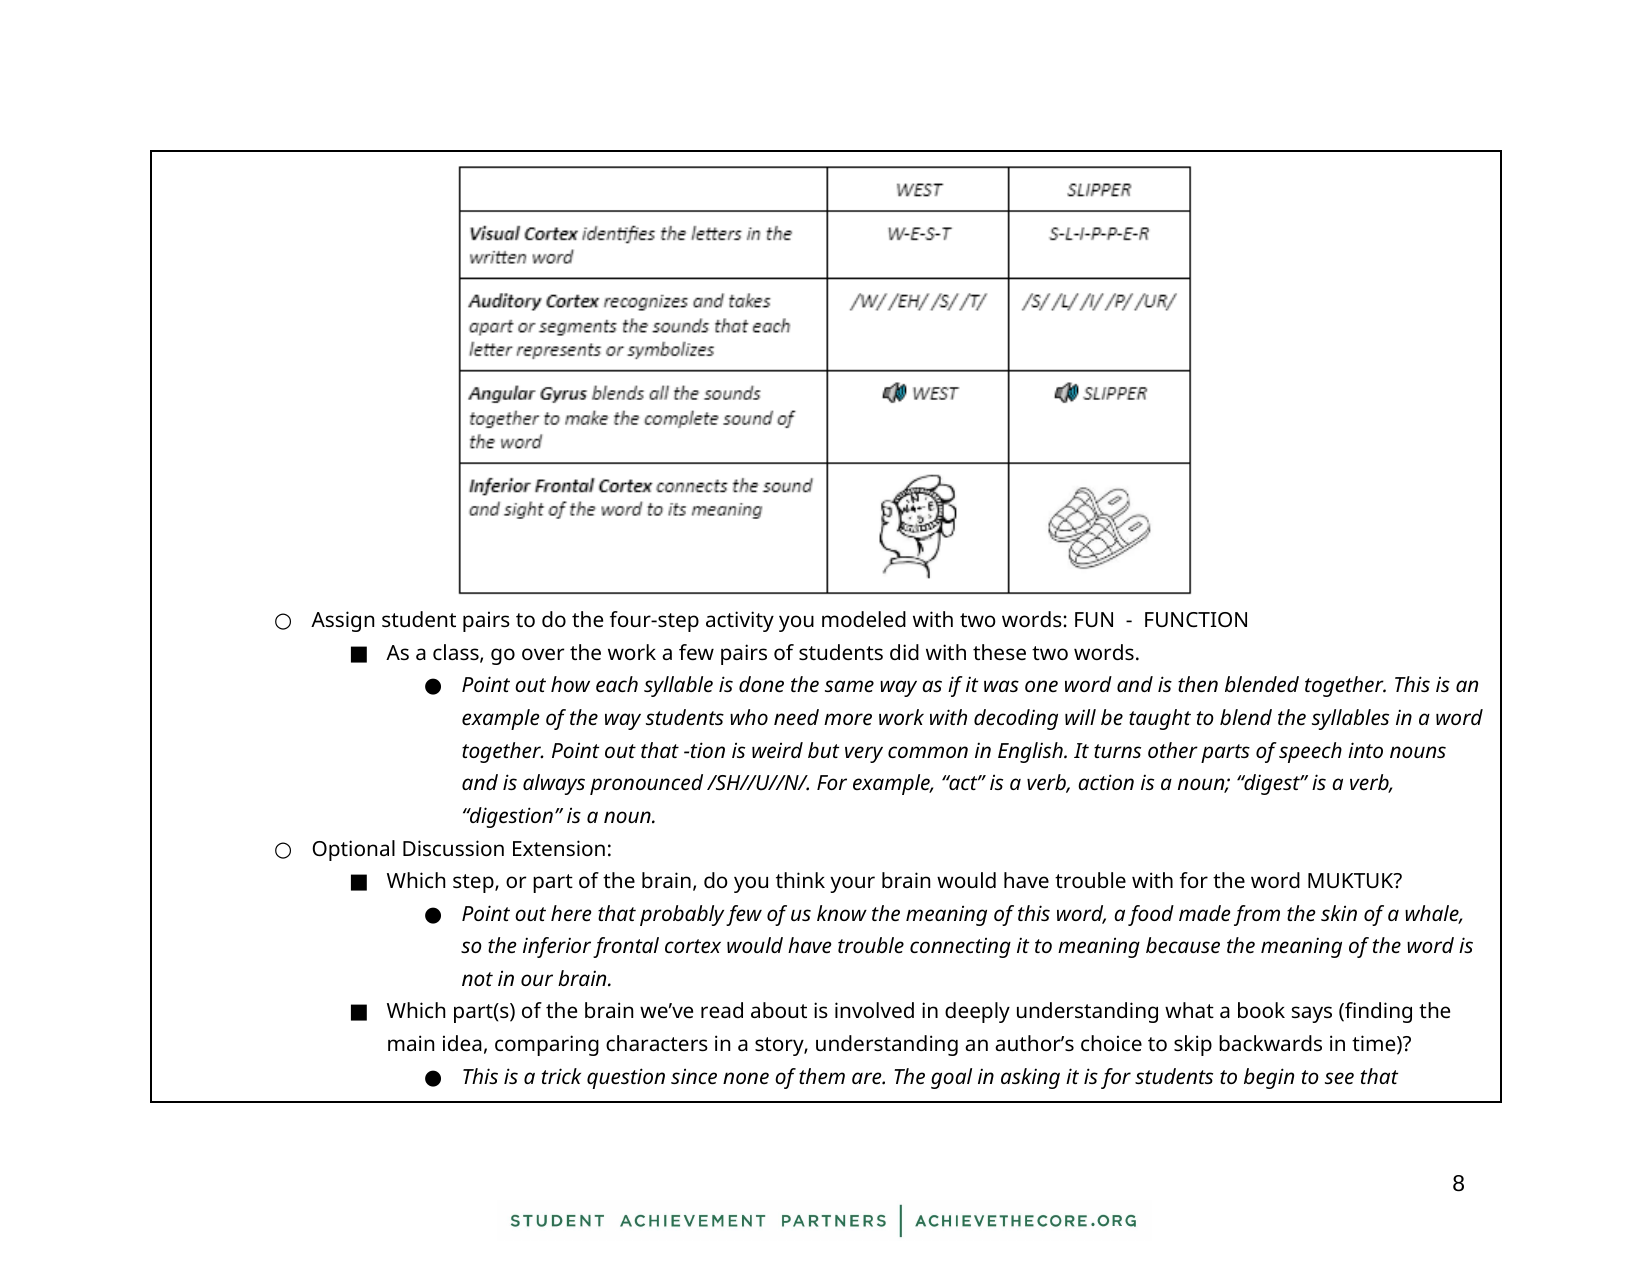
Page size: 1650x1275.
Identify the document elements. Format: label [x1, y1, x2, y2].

picture [453, 162, 1199, 602]
picture [496, 1200, 1153, 1241]
table_cell [152, 152, 1500, 1101]
